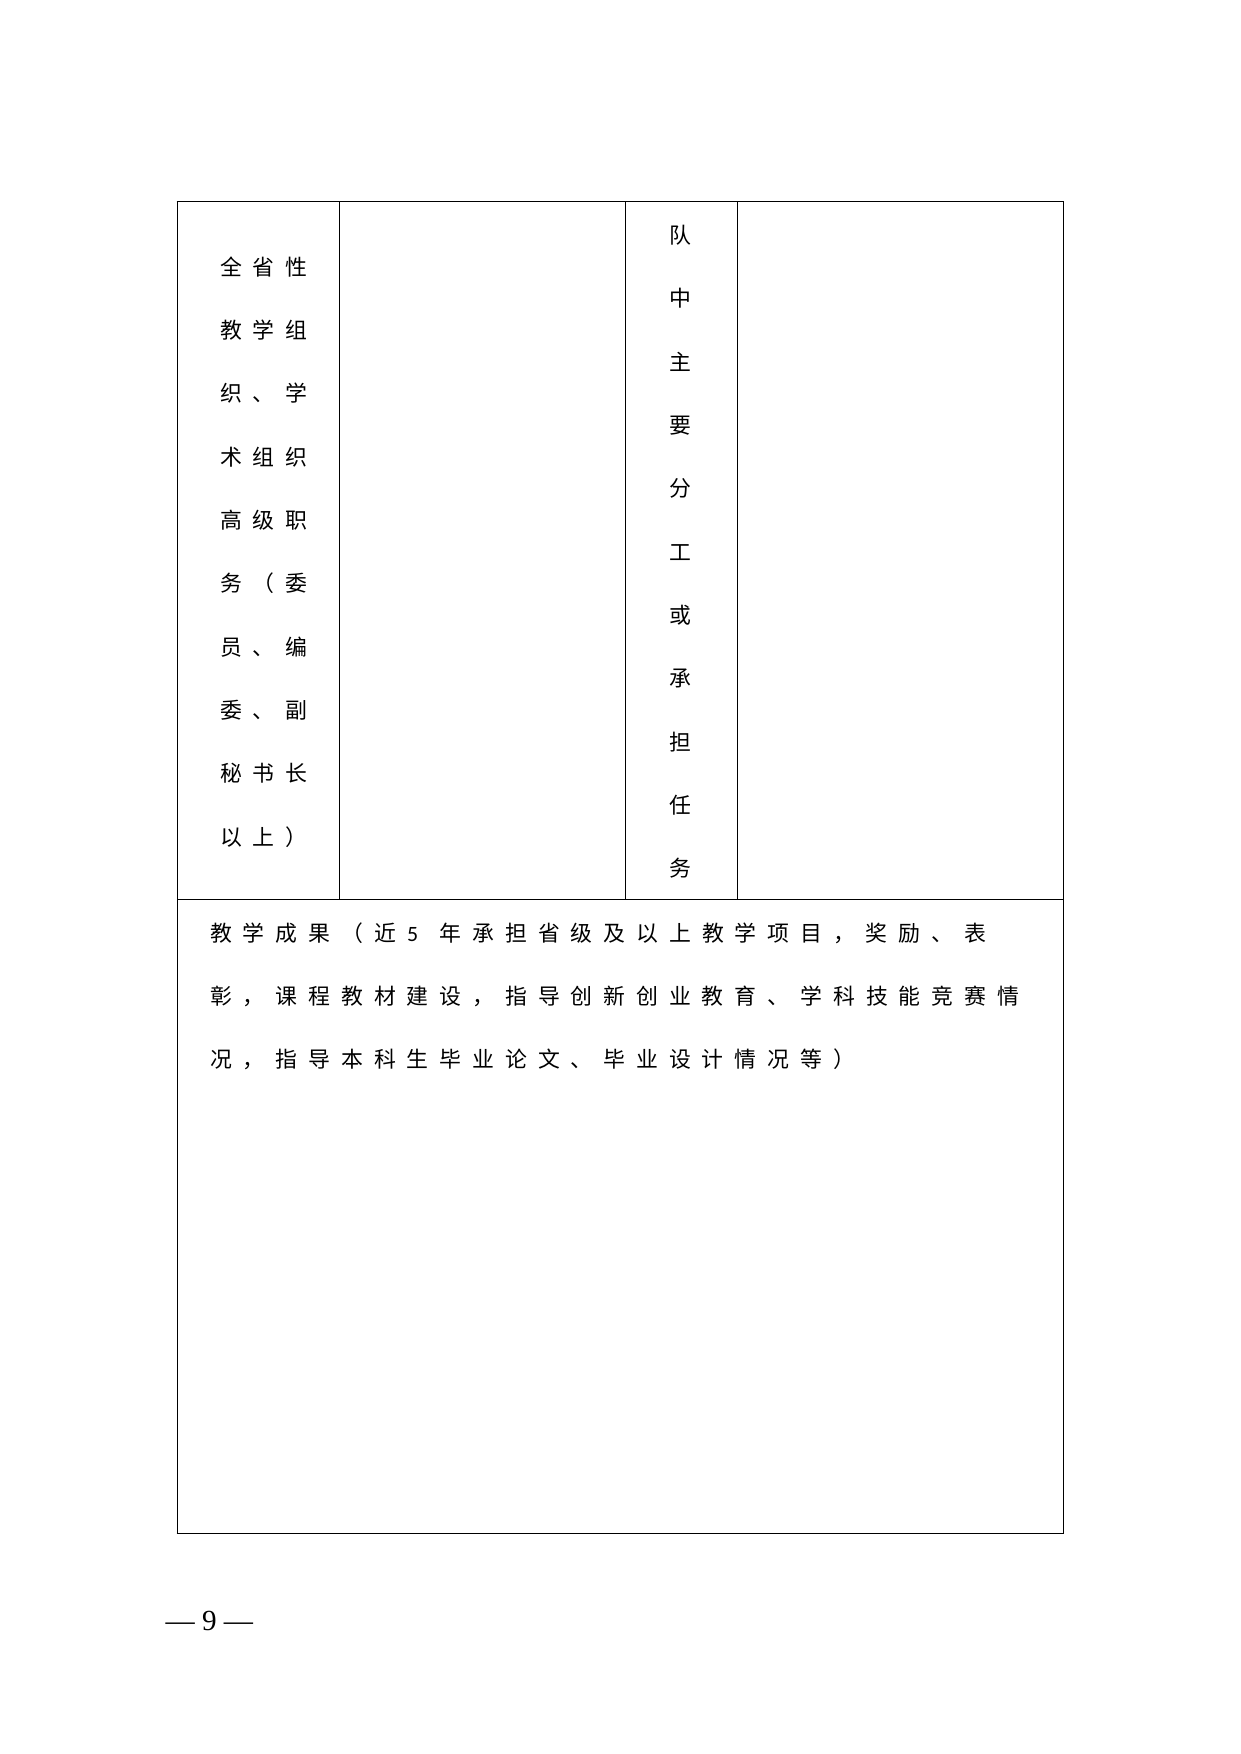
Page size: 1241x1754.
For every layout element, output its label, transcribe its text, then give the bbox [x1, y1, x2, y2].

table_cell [178, 900, 1063, 1533]
table_cell [738, 202, 1063, 899]
table_cell [340, 202, 625, 899]
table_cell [178, 202, 339, 899]
table_cell 团队中主要分工或承担任务 [626, 202, 737, 899]
